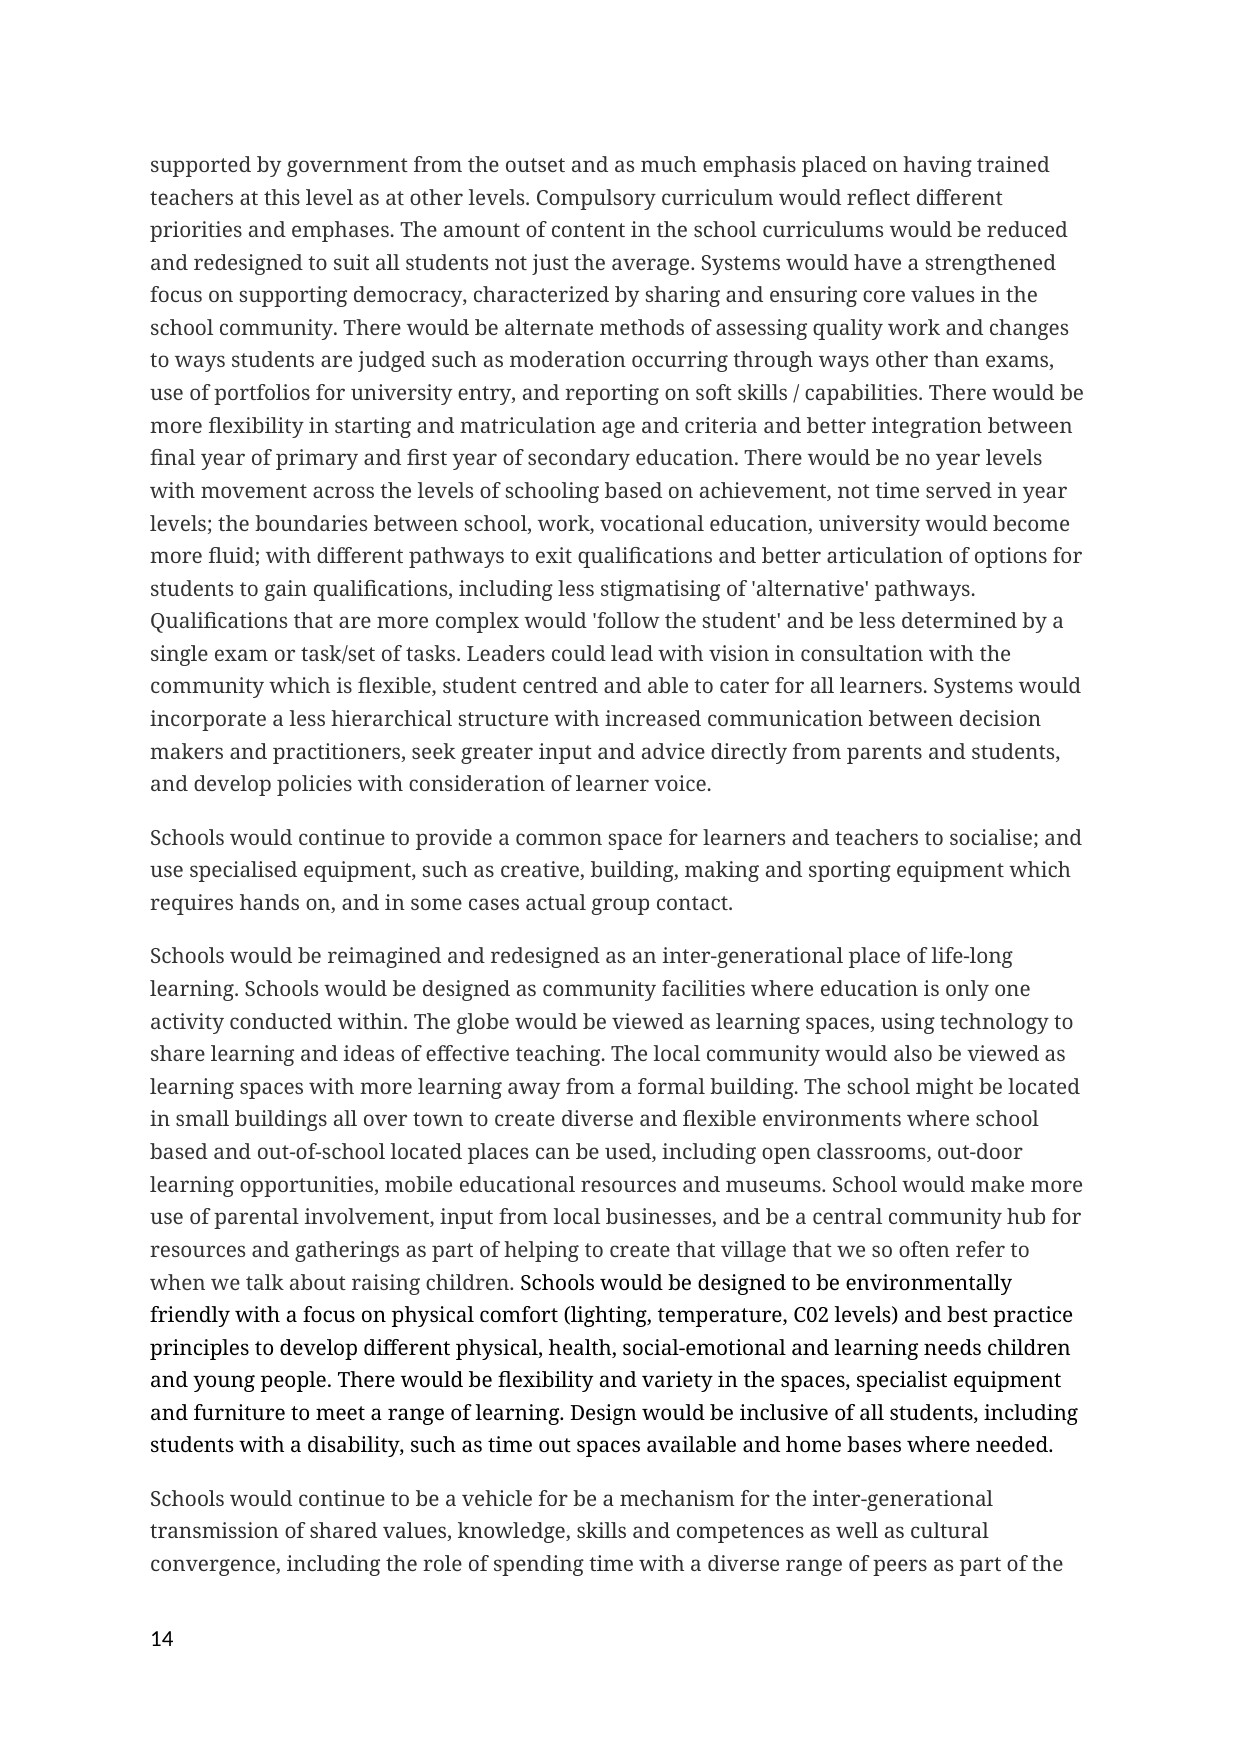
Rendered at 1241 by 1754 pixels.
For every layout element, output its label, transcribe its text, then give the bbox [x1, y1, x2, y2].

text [150, 150, 1090, 798]
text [150, 1484, 1090, 1578]
text Schools would be reimagined and redesigned as an inter-generational place of life-long learning. Schools would be designed as community facilities where education is only one activity conducted within. The globe would be viewed as learning spaces, using technology to share learning and ideas of effective teaching. The local community would also be viewed as learning spaces with more learning away from a formal building. The school might be located in small buildings all over town to create diverse and flexible environments where school based and out-of-school located places can be used, including open classrooms, out-door learning opportunities, mobile educational resources and museums. School would make more use of parental involvement, input from local businesses, and be a central community hub for resources and gatherings as part of helping to create that village that we so often refer to when we talk about raising children. Schools would be designed to be environmentally friendly with a focus on physical comfort (lighting, temperature, C02 levels) and best practice principles to develop different physical, health, social-emotional and learning needs children and young people. There would be flexibility and variety in the spaces, specialist equipment and furniture to meet a range of learning. Design would be inclusive of all students, including students with a disability, such as time out spaces available and home bases where needed. [150, 942, 1090, 1459]
text Schools would continue to provide a common space for learners and teachers to socialise; and use specialised equipment, such as creative, building, making and sporting equipment which requires hands on, and in some cases actual group contact. [150, 823, 1090, 917]
